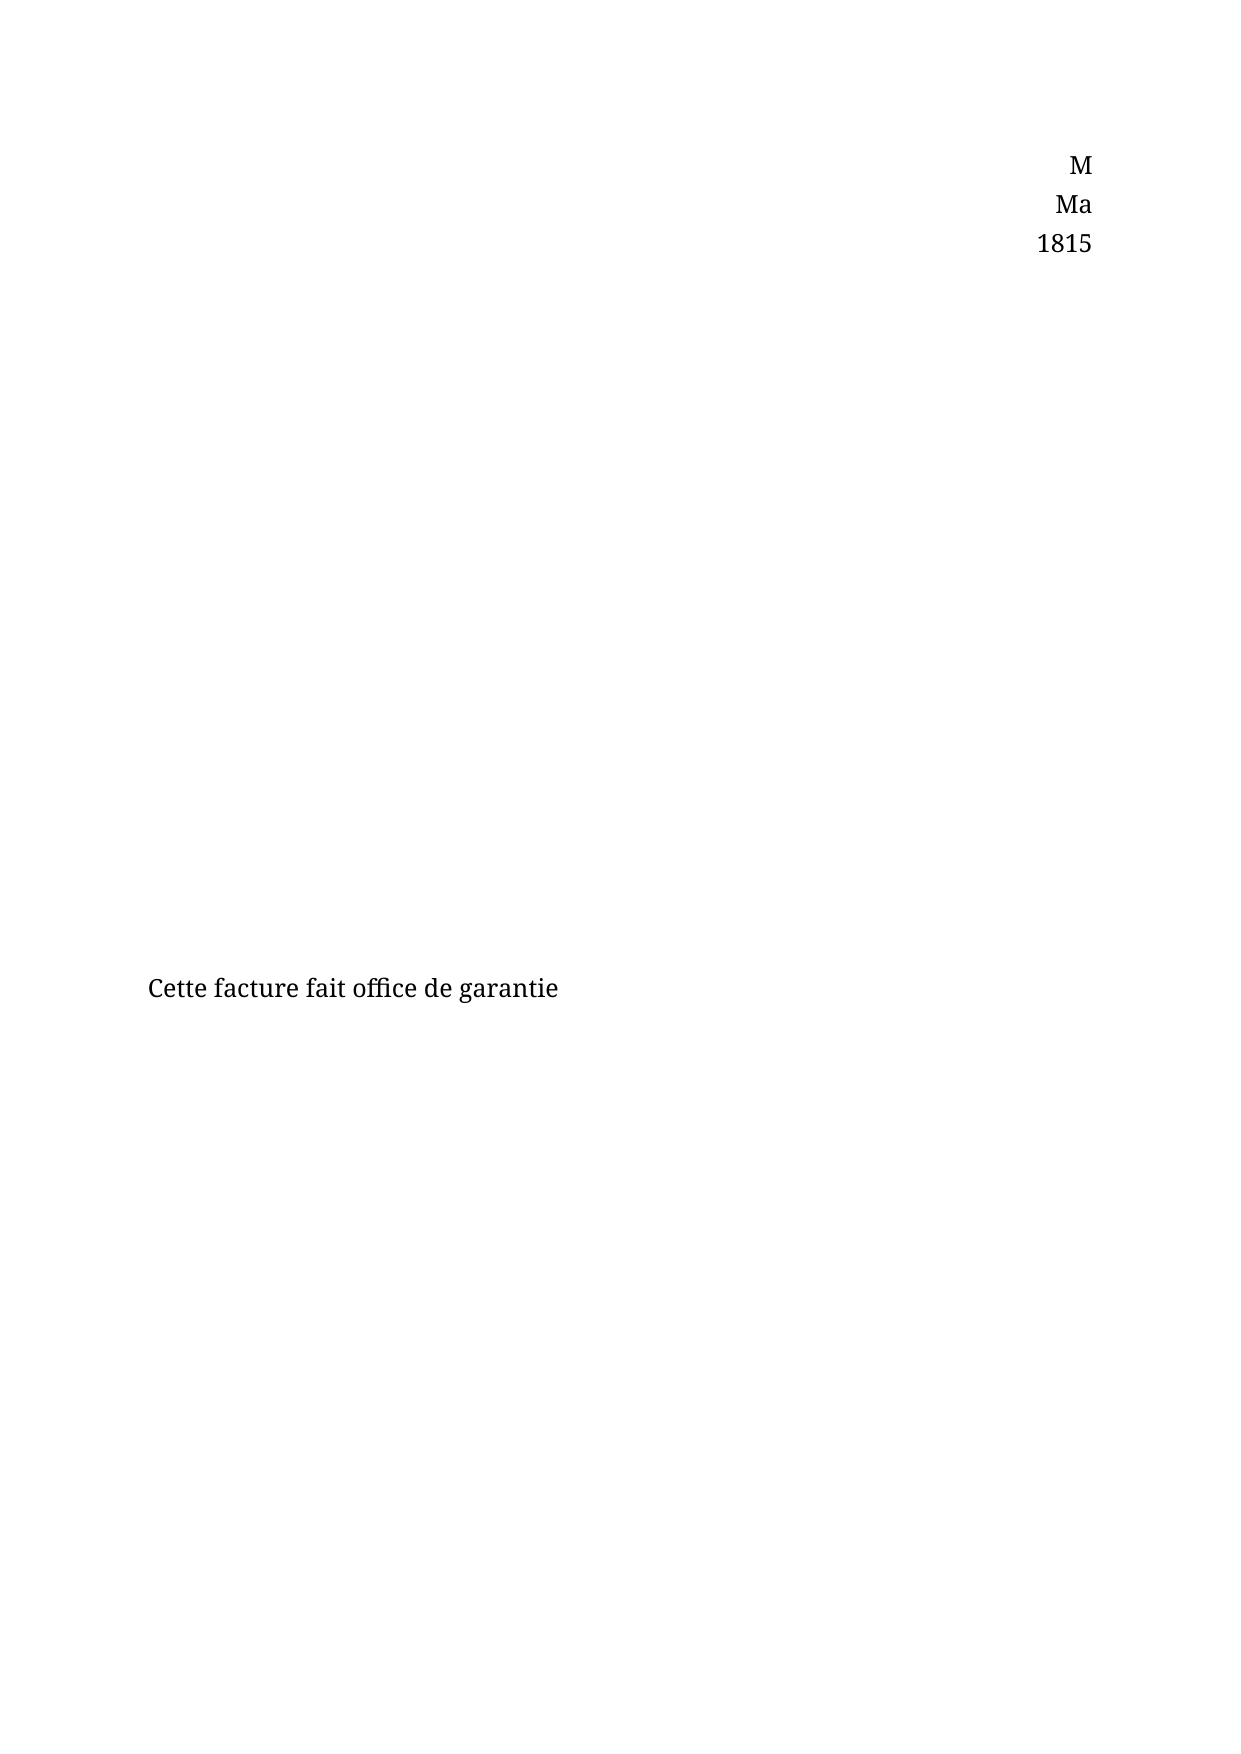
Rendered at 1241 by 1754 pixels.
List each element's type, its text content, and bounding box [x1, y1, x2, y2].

text M [148, 148, 1092, 182]
text 1815 [148, 226, 1092, 260]
text Ma [148, 187, 1092, 221]
text Cette facture fait office de garantie [148, 970, 1092, 1004]
